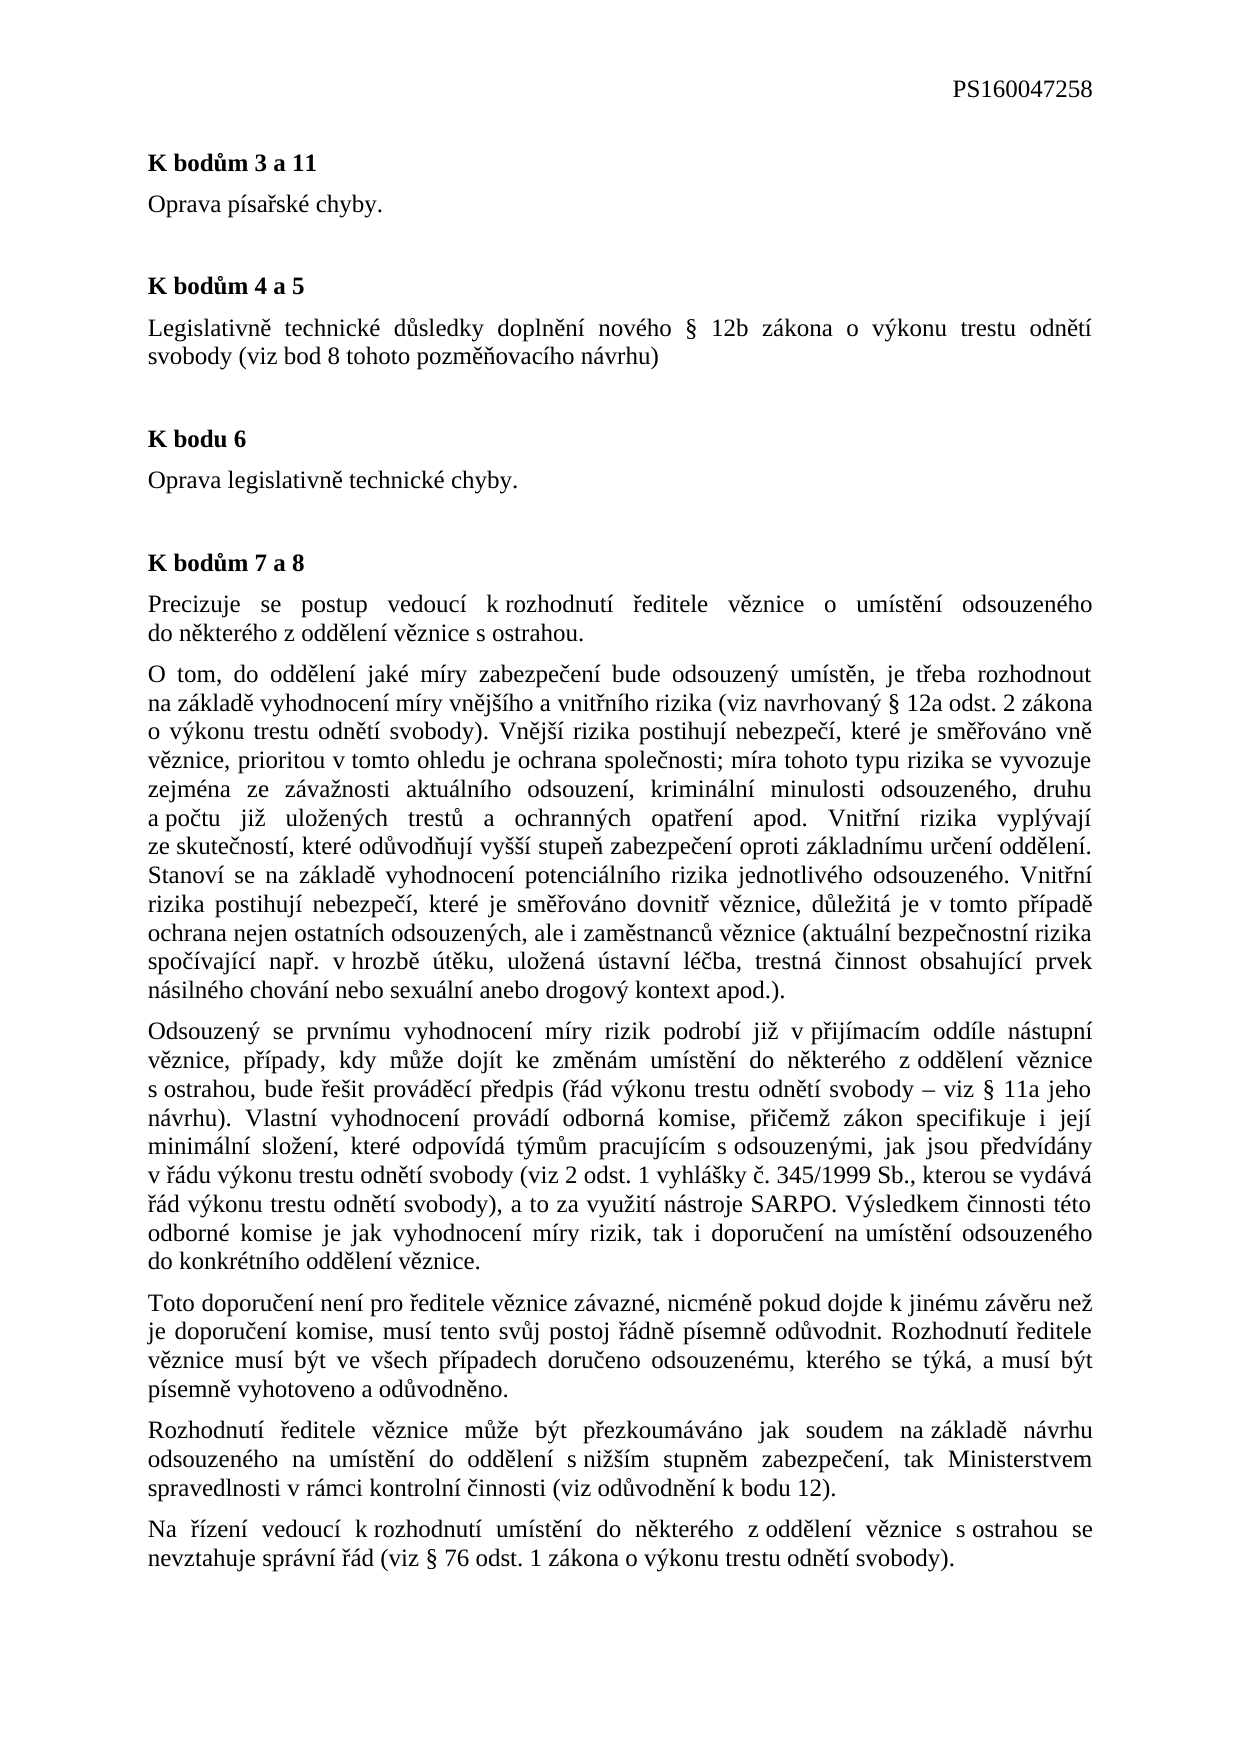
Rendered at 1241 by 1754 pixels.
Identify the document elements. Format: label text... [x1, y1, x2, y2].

text Odsouzený se prvnímu vyhodnocení míry rizik podrobí již v přijímacím oddíle nástupní věznice, případy, kdy může dojít ke změnám umístění do některého z oddělení věznice s ostrahou, bude řešit prováděcí předpis (řád výkonu trestu odnětí svobody – viz § 11a jeho návrhu). Vlastní vyhodnocení provádí odborná komise, přičemž zákon specifikuje i její minimální složení, které odpovídá týmům pracujícím s odsouzenými, jak jsou předvídány v řádu výkonu trestu odnětí svobody (viz 2 odst. 1 vyhlášky č. 345/1999 Sb., kterou se vydává řád výkonu trestu odnětí svobody), a to za využití nástroje SARPO. Výsledkem činnosti této odborné komise je jak vyhodnocení míry rizik, tak i doporučení na umístění odsouzeného do konkrétního oddělení věznice. [148, 1016, 1093, 1275]
text Oprava písařské chyby. [148, 189, 1093, 218]
text K bodu 6 [148, 424, 1093, 453]
text Toto doporučení není pro ředitele věznice závazné, nicméně pokud dojde k jinému závěru než je doporučení komise, musí tento svůj postoj řádně písemně odůvodnit. Rozhodnutí ředitele věznice musí být ve všech případech doručeno odsouzenému, kterého se týká, a musí být písemně vyhotoveno a odůvodněno. [148, 1288, 1093, 1403]
text Legislativně technické důsledky doplnění nového § 12b zákona o výkonu trestu odnětí svobody (viz bod 8 tohoto pozměňovacího návrhu) [148, 313, 1093, 370]
text K bodům 3 a 11 [148, 148, 1093, 176]
text Precizuje se postup vedoucí k rozhodnutí ředitele věznice o umístění odsouzeného do některého z oddělení věznice s ostrahou. [148, 589, 1093, 646]
text K bodům 4 a 5 [148, 271, 1093, 300]
text Rozhodnutí ředitele věznice může být přezkoumáváno jak soudem na základě návrhu odsouzeného na umístění do oddělení s nižším stupněm zabezpečení, tak Ministerstvem spravedlnosti v rámci kontrolní činnosti (viz odůvodnění k bodu 12). [148, 1415, 1093, 1501]
text Na řízení vedoucí k rozhodnutí umístění do některého z oddělení věznice s ostrahou se nevztahuje správní řád (viz § 76 odst. 1 zákona o výkonu trestu odnětí svobody). [148, 1514, 1093, 1571]
text O tom, do oddělení jaké míry zabezpečení bude odsouzený umístěn, je třeba rozhodnout na základě vyhodnocení míry vnějšího a vnitřního rizika (viz navrhovaný § 12a odst. 2 zákona o výkonu trestu odnětí svobody). Vnější rizika postihují nebezpečí, které je směřováno vně věznice, prioritou v tomto ohledu je ochrana společnosti; míra tohoto typu rizika se vyvozuje zejména ze závažnosti aktuálního odsouzení, kriminální minulosti odsouzeného, druhu a počtu již uložených trestů a ochranných opatření apod. Vnitřní rizika vyplývají ze skutečností, které odůvodňují vyšší stupeň zabezpečení oproti základnímu určení oddělení. Stanoví se na základě vyhodnocení potenciálního rizika jednotlivého odsouzeného. Vnitřní rizika postihují nebezpečí, které je směřováno dovnitř věznice, důležitá je v tomto případě ochrana nejen ostatních odsouzených, ale i zaměstnanců věznice (aktuální bezpečnostní rizika spočívající např. v hrozbě útěku, uložená ústavní léčba, trestná činnost obsahující prvek násilného chování nebo sexuální anebo drogový kontext apod.). [148, 659, 1093, 1004]
text K bodům 7 a 8 [148, 548, 1093, 576]
text Oprava legislativně technické chyby. [148, 465, 1093, 494]
